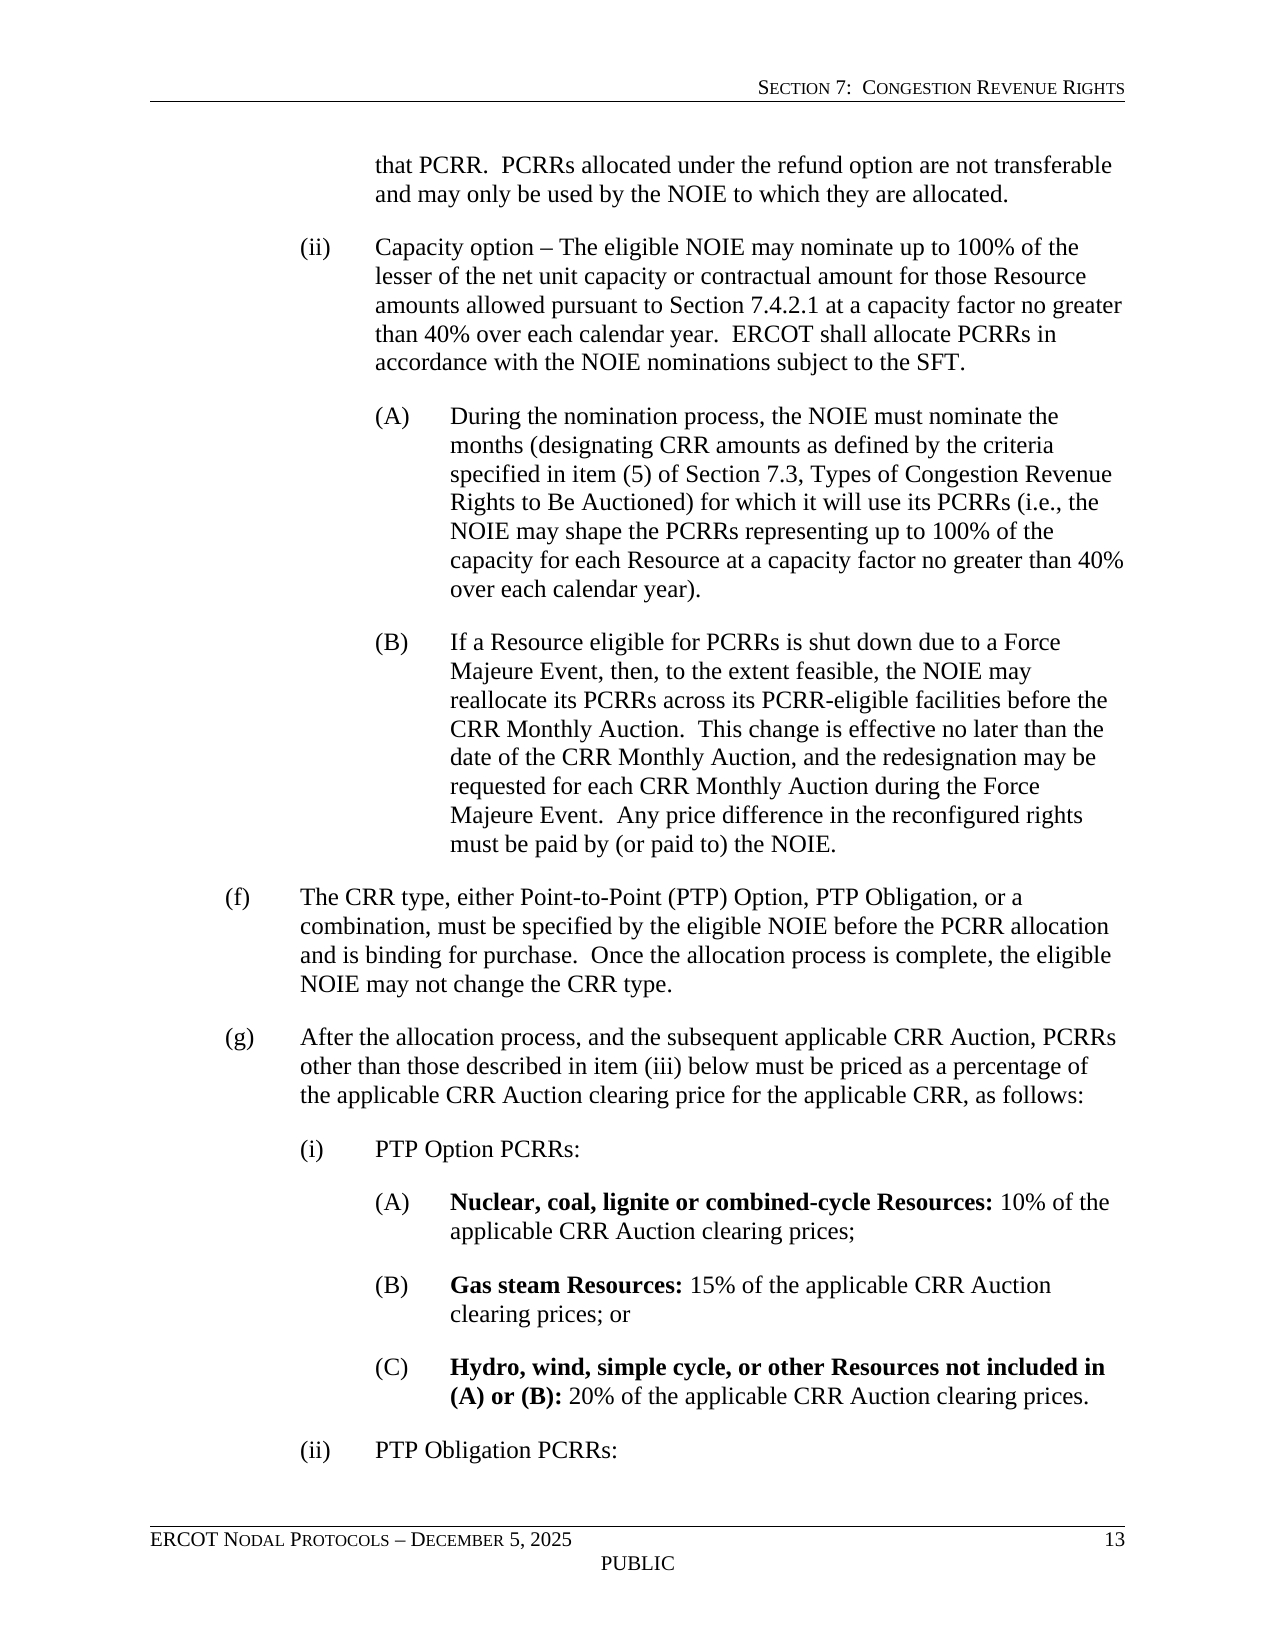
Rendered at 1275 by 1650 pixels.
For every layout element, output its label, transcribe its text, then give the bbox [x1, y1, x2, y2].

list (A) During the nomination process, the NOIE must nominate the months (designating CRR amounts as defined by the criteria specified in item (5) of Section 7.3, Types of Congestion Revenue Rights to Be Auctioned) for which it will use its PCRRs (i.e., the NOIE may shape the PCRRs representing up to 100% of the capacity for each Resource at a capacity factor no greater than 40% over each calendar year). [375, 401, 1125, 602]
list (i) PTP Option PCRRs: [300, 1134, 1125, 1162]
list (f) The type, either Point-to-Point (PTP) Option, PTP Obligation, or a combination, must be specified by the eligible NOIE before the PCRR allocation and is binding for purchase. Once the allocation process is complete, the eligible NOIE may not change the type. [225, 882, 1125, 997]
list (g) After the allocation process, and the subsequent applicable Auction, PCRRs other than those described in item (iii) below must be priced as a percentage of the applicable CRR Auction clearing price for the applicable , as follows: [225, 1022, 1125, 1109]
list (B) Gas steam Resources: 15% of the applicable Auction clearing prices; or [375, 1270, 1125, 1327]
list (ii) Capacity option – The eligible NOIE may nominate up to 100% of the lesser of the net unit capacity or contractual amount for those Resource amounts allowed pursuant to Section 7.4.2.1 at a capacity factor no greater than 40% over each calendar year. ERCOT shall allocate PCRRs in accordance with the NOIE nominations subject to the . [300, 232, 1125, 376]
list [300, 150, 1125, 207]
list (ii) PTP Obligation PCRRs: [300, 1435, 1125, 1464]
list (C) Hydro, wind, simple cycle, or other Resources not included in (A) or (B): 20% of the applicable Auction clearing prices. [375, 1352, 1125, 1410]
list (A) Nuclear, coal, lignite or combined-cycle Resources: 10% of the applicable Auction clearing prices; [375, 1187, 1125, 1245]
list (B) If a Resource eligible for PCRRs is shut down due to a Force Majeure Event, then, to the extent feasible, the NOIE may reallocate its PCRRs across its PCRR-eligible facilities before the Monthly Auction. This change is effective no later than the date of the Monthly Auction, and the redesignation may be requested for each CRR Monthly Auction during the Force Majeure Event. Any price difference in the reconfigured rights must be paid by (or paid to) the NOIE. [375, 627, 1125, 857]
